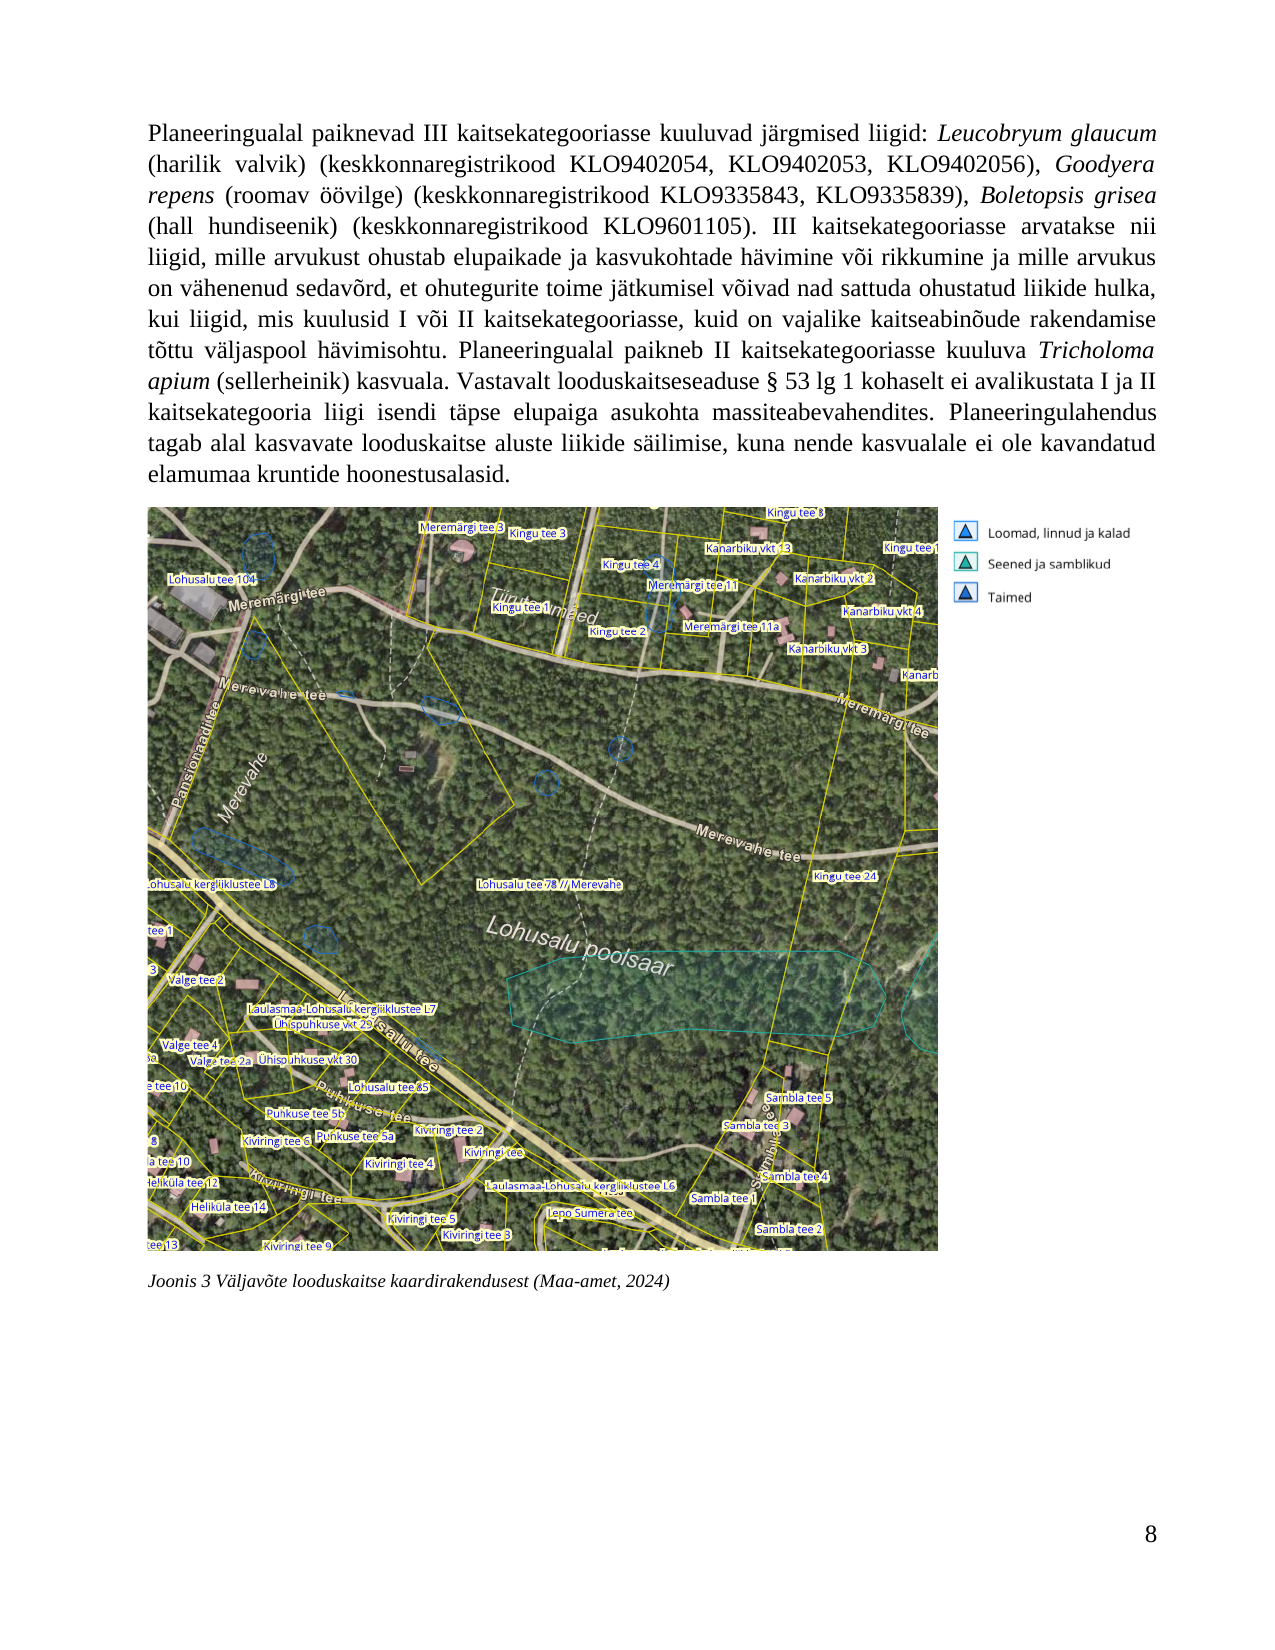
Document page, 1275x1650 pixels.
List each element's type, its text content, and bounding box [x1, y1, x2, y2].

text Planeeringualal paiknevad III kaitsekategooriasse kuuluvad järgmised liigid: Leucobryum glaucum (harilik valvik) (keskkonnaregistrikood KLO9402054, KLO9402053, KLO9402056), Goodyera repens (roomav öövilge) (keskkonnaregistrikood KLO9335843, KLO9335839), Boletopsis grisea (hall hundiseenik) (keskkonnaregistrikood KLO9601105). III kaitsekategooriasse arvatakse nii liigid, mille arvukust ohustab elupaikade ja kasvukohtade hävimine või rikkumine ja mille arvukus on vähenenud sedavõrd, et ohutegurite toime jätkumisel võivad nad sattuda ohustatud liikide hulka, kui liigid, mis kuulusid I või II kaitsekategooriasse, kuid on vajalike kaitseabinõude rakendamise tõttu väljaspool hävimisohtu. Planeeringualal paikneb II kaitsekategooriasse kuuluva Tricholoma apium (sellerheinik) kasvuala. Vastavalt looduskaitseseaduse § 53 lg 1 kohaselt ei avalikustata I ja II kaitsekategooria liigi isendi täpse elupaiga asukohta massiteabevahendites. Planeeringulahendus tagab alal kasvavate looduskaitse aluste liikide säilimise, kuna nende kasvualale ei ole kavandatud elamumaa kruntide hoonestusalasid. [148, 395, 1157, 488]
picture [147, 507, 1156, 1251]
text Planeeringualal paiknevad III kaitsekategooriasse kuuluvad järgmised liigid: Leucobryum glaucum (harilik valvik) (keskkonnaregistrikood KLO9402054, KLO9402053, KLO9402056), Goodyera repens (roomav öövilge) (keskkonnaregistrikood KLO9335843, KLO9335839), Boletopsis grisea (hall hundiseenik) (keskkonnaregistrikood KLO9601105). III kaitsekategooriasse arvatakse nii liigid, mille arvukust ohustab elupaikade ja kasvukohtade hävimine või rikkumine ja mille arvukus on vähenenud sedavõrd, et ohutegurite toime jätkumisel võivad nad sattuda ohustatud liikide hulka, kui liigid, mis kuulusid I või II kaitsekategooriasse, kuid on vajalike kaitseabinõude rakendamise tõttu väljaspool hävimisohtu. Planeeringualal paikneb II kaitsekategooriasse kuuluva Tricholoma apium (sellerheinik) kasvuala. Vastavalt looduskaitseseaduse § 53 lg 1 kohaselt ei avalikustata I ja II kaitsekategooria liigi isendi täpse elupaiga asukohta massiteabevahendites. Planeeringulahendus tagab alal kasvavate looduskaitse aluste liikide säilimise, kuna nende kasvualale ei ole kavandatud elamumaa kruntide hoonestusalasid. [148, 118, 1157, 242]
text Joonis 3 Väljavõte looduskaitse kaardirakendusest (Maa-amet, 2024) [148, 1270, 1157, 1292]
